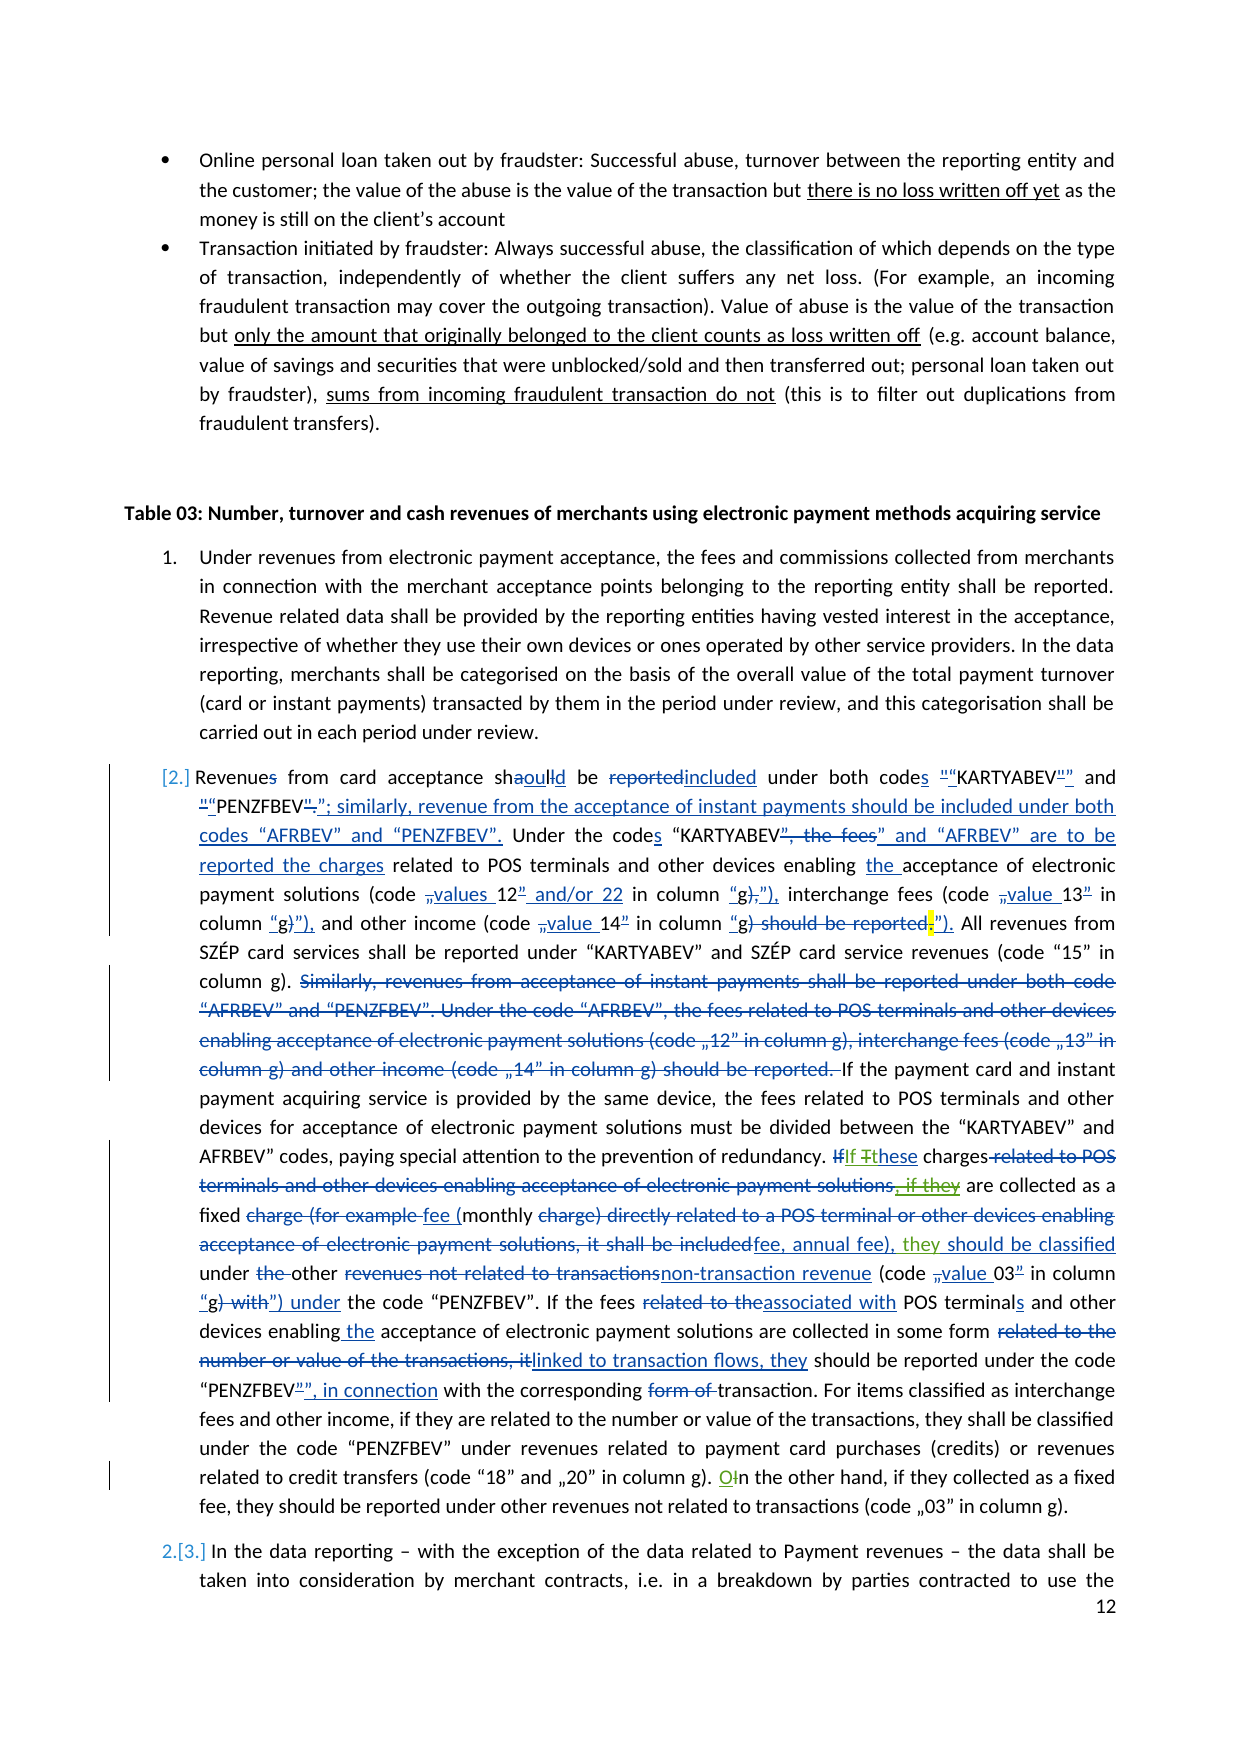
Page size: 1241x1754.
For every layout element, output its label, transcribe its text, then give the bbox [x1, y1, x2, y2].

list Revenue from card acceptance shl be under both code KARTYABEV and PENZFBEV Under the code “KARTYABEV related to POS terminals and other devices enabling acceptance of electronic payment solutions (code 12 in column g interchange fees (code 13 in column g and other income (code 14 in column g All revenues from SZÉP card services shall be reported under “KARTYABEV” and SZÉP card service revenues (code “15” in column g). If the payment card and instant payment acquiring service is provided by the same device, the fees related to POS terminals and other devices for acceptance of electronic payment solutions must be divided between the “KARTYABEV” and AFRBEV” codes, paying special attention to the prevention of redundancy. charges are collected as a fixed monthly under other (code 03 in column g the code “PENZFBEV”. If the fees POS terminal and other devices enabling acceptance of electronic payment solutions are collected in some form should be reported under the code “PENZFBEV with the corresponding transaction. For items classified as interchange fees and other income, if they are related to the number or value of the transactions, they shall be classified under the code “PENZFBEV” under revenues related to payment card purchases (credits) or revenues related to credit transfers (code “18” and „20” in column g). n the other hand, if they collected as a fixed fee, they should be reported under other revenues not related to transactions (code „03” in column g). [162, 764, 1116, 1519]
list Under revenues from electronic payment acceptance, the fees and commissions collected from merchants in connection with the merchant acceptance points belonging to the reporting entity shall be reported. Revenue related data shall be provided by the reporting entities having vested interest in the acceptance, irrespective of whether they use their own devices or ones operated by other service providers. In the data reporting, merchants shall be categorised on the basis of the overall value of the total payment turnover (card or instant payments) transacted by them in the period under review, and this categorisation shall be carried out in each period under review. [162, 544, 1116, 745]
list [162, 1538, 1116, 1593]
list Transaction initiated by fraudster: Always successful abuse, the classification of which depends on the type of transaction, independently of whether the client suffers any net loss. (For example, an incoming fraudulent transaction may cover the outgoing transaction). Value of abuse is the value of the transaction but only the amount that originally belonged to the client counts as loss written off (e.g. account balance, value of savings and securities that were unblocked/sold and then transferred out; personal loan taken out by fraudster), sums from incoming fraudulent transaction do not (this is to filter out duplications from fraudulent transfers). [162, 235, 1116, 436]
text Table 03: Number, turnover and cash revenues of merchants using electronic payment methods acquiring service [124, 500, 1116, 525]
list Online personal loan taken out by fraudster: Successful abuse, turnover between the reporting entity and the customer; the value of the abuse is the value of the transaction but there is no loss written off yet as the money is still on the client’s account [162, 148, 1116, 231]
